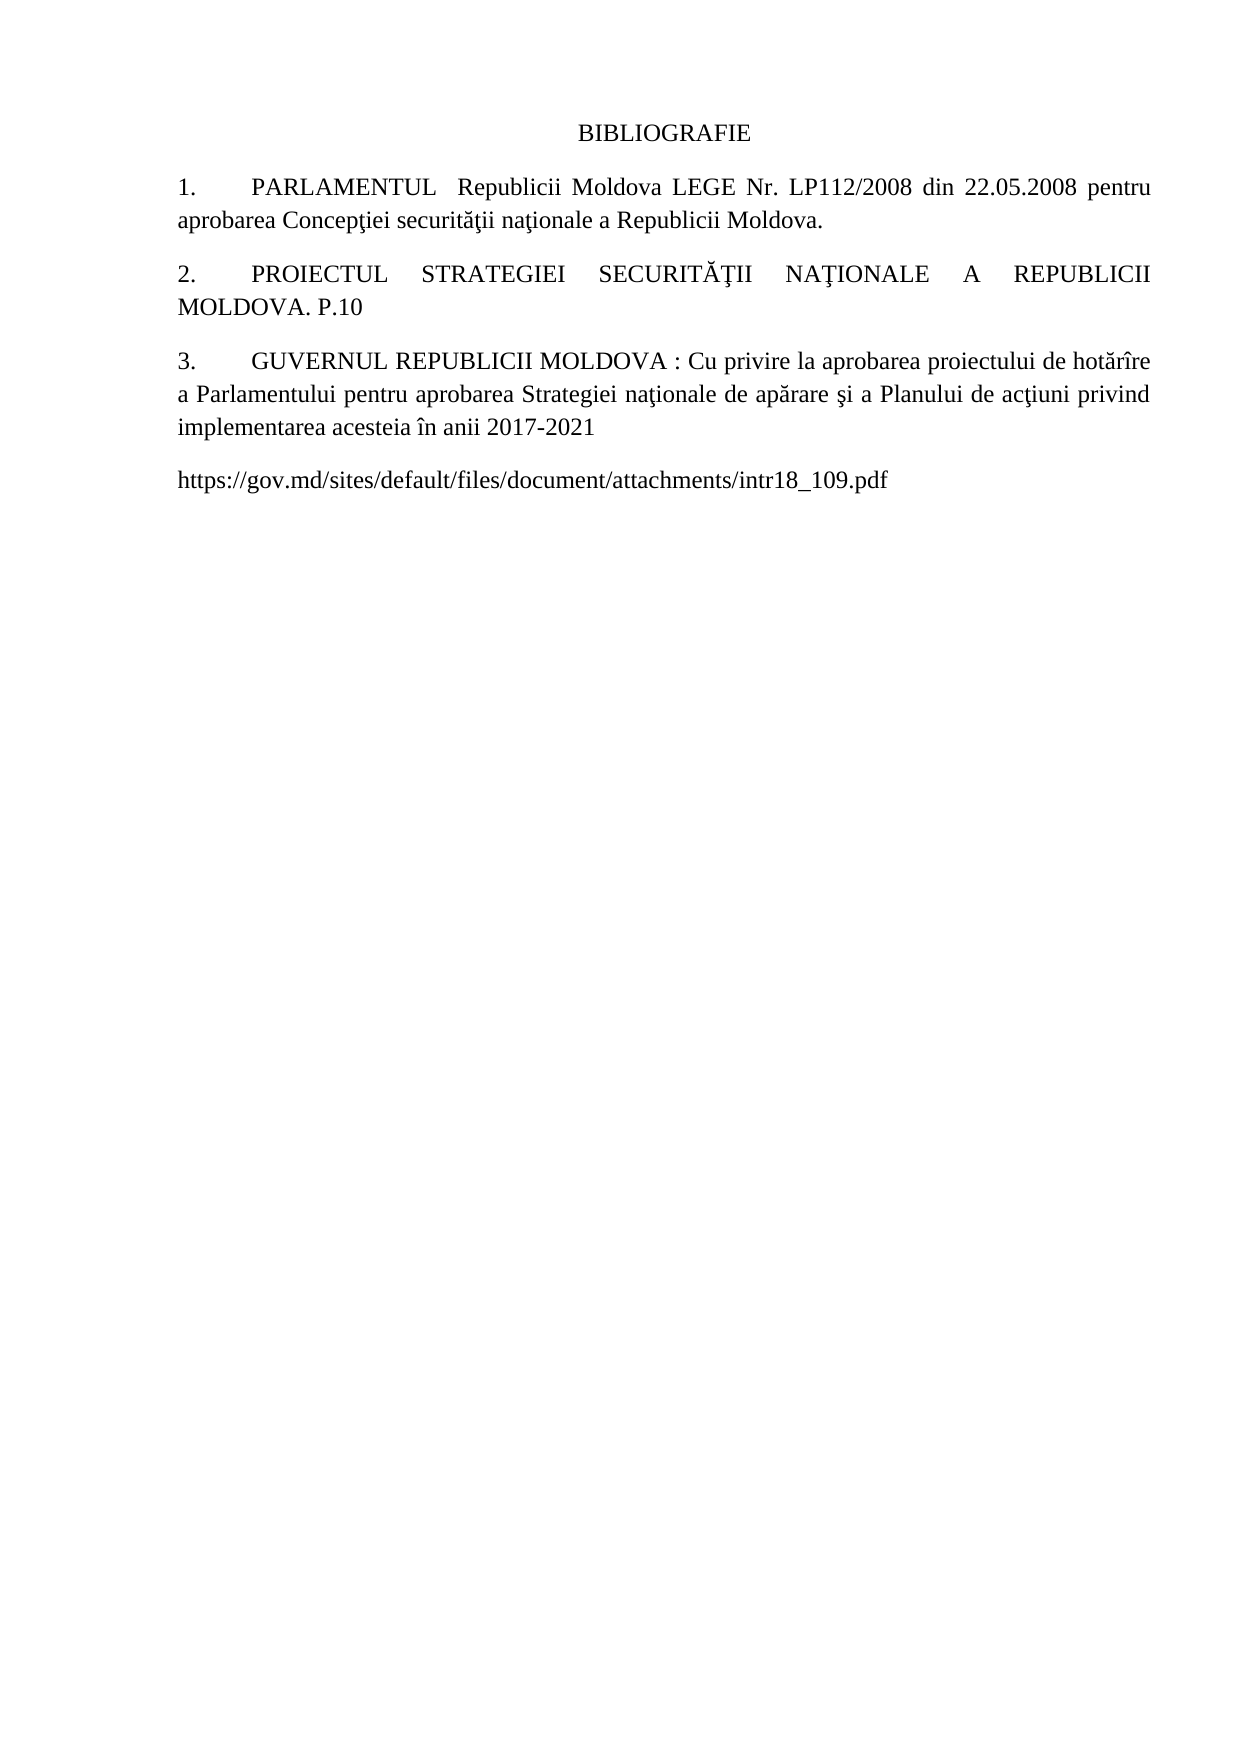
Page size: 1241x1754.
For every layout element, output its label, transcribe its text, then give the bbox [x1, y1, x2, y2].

text 3. GUVERNUL REPUBLICII MOLDOVA : Cu privire la aprobarea proiectului de hotărîre a Parlamentului pentru aprobarea Strategiei naţionale de apărare şi a Planului de acţiuni privind implementarea acesteia în anii 2017-2021 [177, 346, 1152, 441]
text https://gov.md/sites/default/files/document/attachments/intr18_109.pdf [177, 466, 1152, 494]
text 1. PARLAMENTUL Republicii Moldova LEGE Nr. LP112/2008 din 22.05.2008 pentru aprobarea Concepţiei securităţii naţionale a Republicii Moldova. [177, 172, 1152, 234]
text BIBLIOGRAFIE [177, 118, 1152, 147]
text 2. PROIECTUL STRATEGIEI SECURITĂŢII NAŢIONALE A REPUBLICII MOLDOVA. P.10 [177, 259, 1152, 321]
